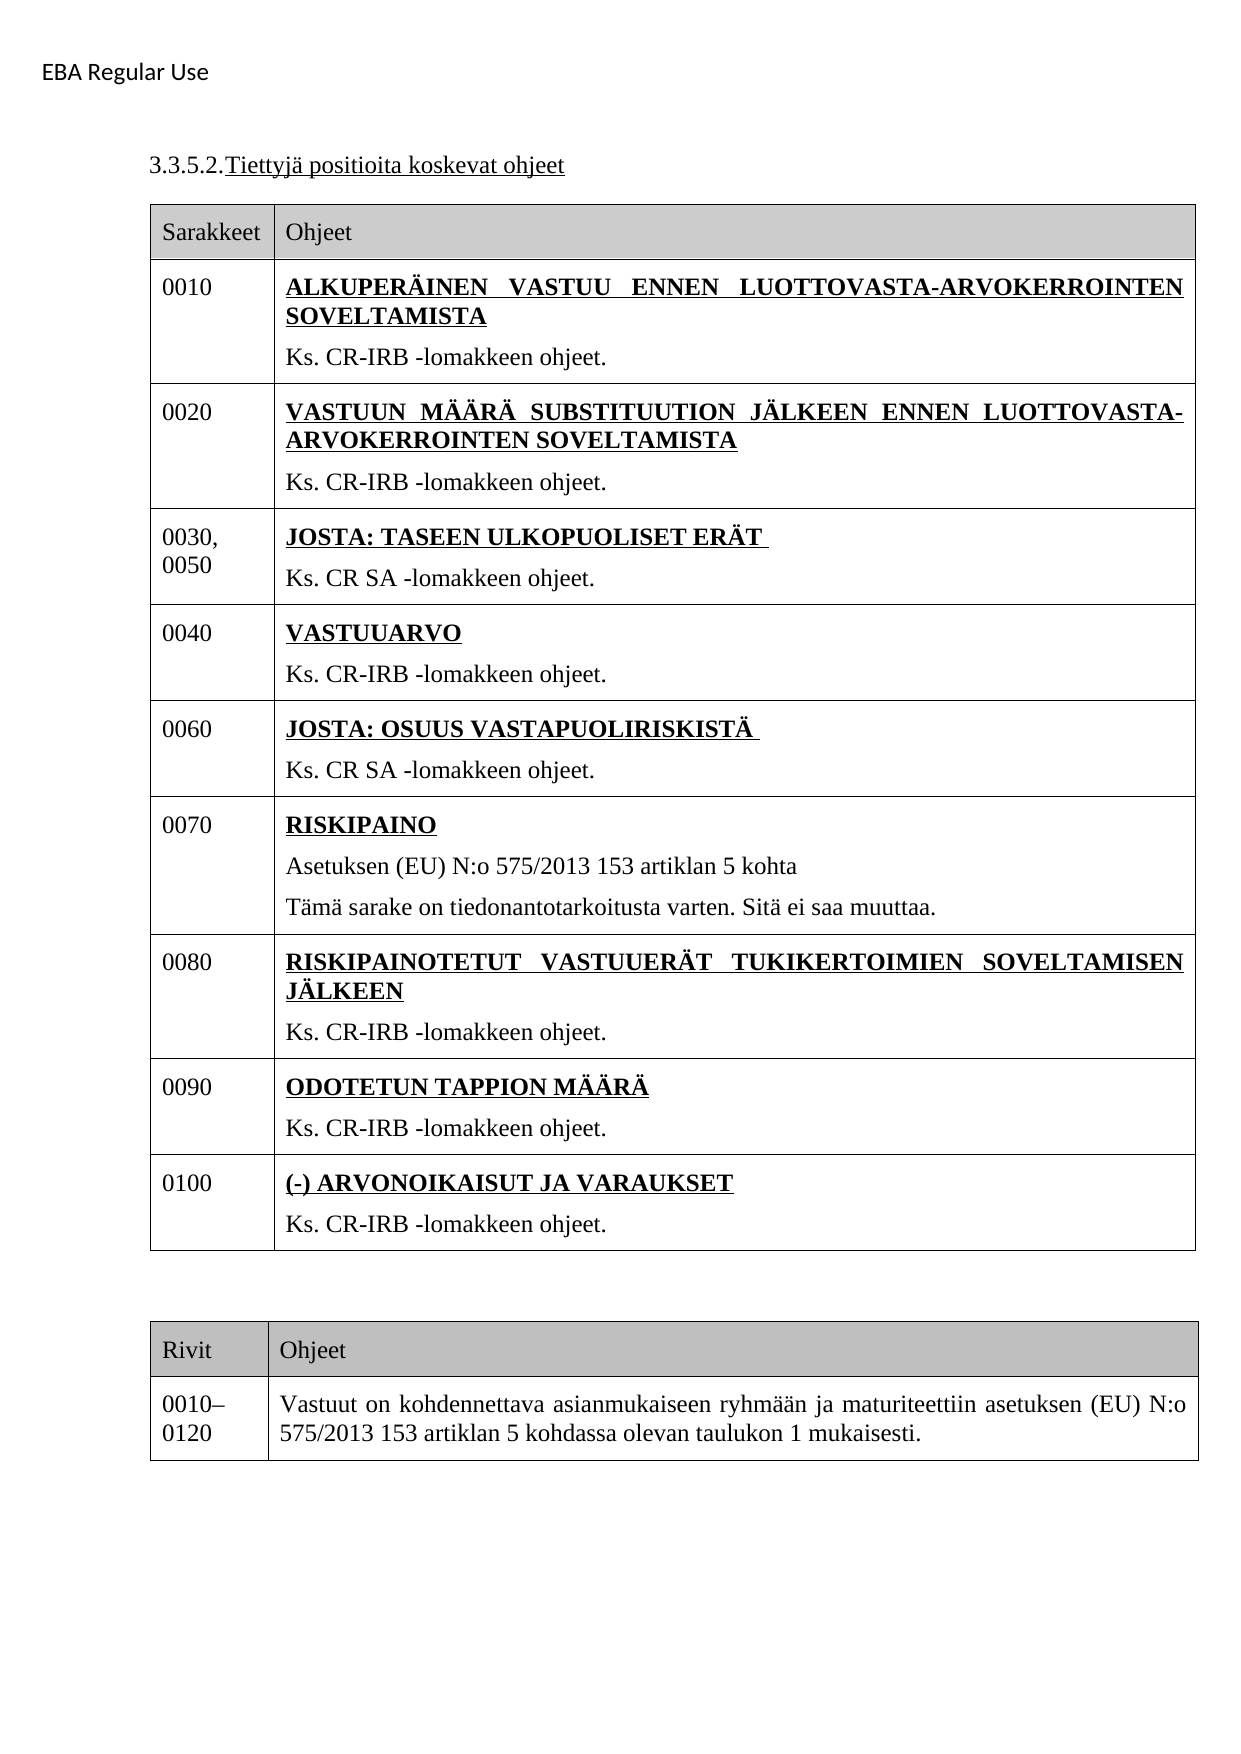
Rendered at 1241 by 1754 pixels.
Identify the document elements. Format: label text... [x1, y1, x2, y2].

table_cell JOSTA: TASEEN ULKOPUOLISET ERÄT Ks. CR SA -lomakkeen ohjeet. [275, 509, 1195, 604]
table_cell 0090 [151, 1059, 274, 1154]
table_cell JOSTA: OSUUS VASTAPUOLIRISKISTÄ Ks. CR SA -lomakkeen ohjeet. [275, 701, 1195, 796]
table_cell 0030, 0050 [151, 509, 274, 604]
table_header Ohjeet [269, 1322, 1198, 1376]
table_cell 0080 [151, 935, 274, 1058]
table_cell VASTUUN MÄÄRÄ SUBSTITUUTION JÄLKEEN ENNEN LUOTTOVASTA-ARVOKERROINTEN SOVELTAMISTA Ks. CR-IRB -lomakkeen ohjeet. [275, 384, 1195, 508]
table_cell Vastuut on kohdennettava asianmukaiseen ryhmään ja maturiteettiin asetuksen (EU) N:o 575/2013 153 artiklan 5 kohdassa olevan taulukon 1 mukaisesti. [269, 1377, 1198, 1459]
table_cell RISKIPAINO Asetuksen (EU) N:o 575/2013 153 artiklan 5 kohta Tämä sarake on tiedonantotarkoitusta varten. Sitä ei saa muuttaa. [275, 797, 1195, 933]
list Tiettyjä positioita koskevat ohjeet [149, 150, 1090, 179]
table_cell RISKIPAINOTETUT VASTUUERÄT TUKIKERTOIMIEN SOVELTAMISEN JÄLKEEN Ks. CR-IRB -lomakkeen ohjeet. [275, 935, 1195, 1058]
table_header Ohjeet [275, 205, 1195, 258]
table_cell (-) ARVONOIKAISUT JA VARAUKSET Ks. CR-IRB -lomakkeen ohjeet. [275, 1155, 1195, 1250]
table_cell 0020 [151, 384, 274, 508]
table_cell 0060 [151, 701, 274, 796]
table_cell 0100 [151, 1155, 274, 1250]
table_cell VASTUUARVO Ks. CR-IRB -lomakkeen ohjeet. [275, 605, 1195, 700]
table_cell 0010 [151, 260, 274, 383]
table_cell 0040 [151, 605, 274, 700]
table_cell ODOTETUN TAPPION MÄÄRÄ Ks. CR-IRB -lomakkeen ohjeet. [275, 1059, 1195, 1154]
table_header Rivit [151, 1322, 268, 1376]
table_header Sarakkeet [151, 205, 274, 258]
table_cell 0010–0120 [151, 1377, 268, 1459]
table_cell 0070 [151, 797, 274, 933]
table_cell ALKUPERÄINEN VASTUU ENNEN LUOTTOVASTA-ARVOKERROINTEN SOVELTAMISTA Ks. CR-IRB -lomakkeen ohjeet. [275, 260, 1195, 383]
